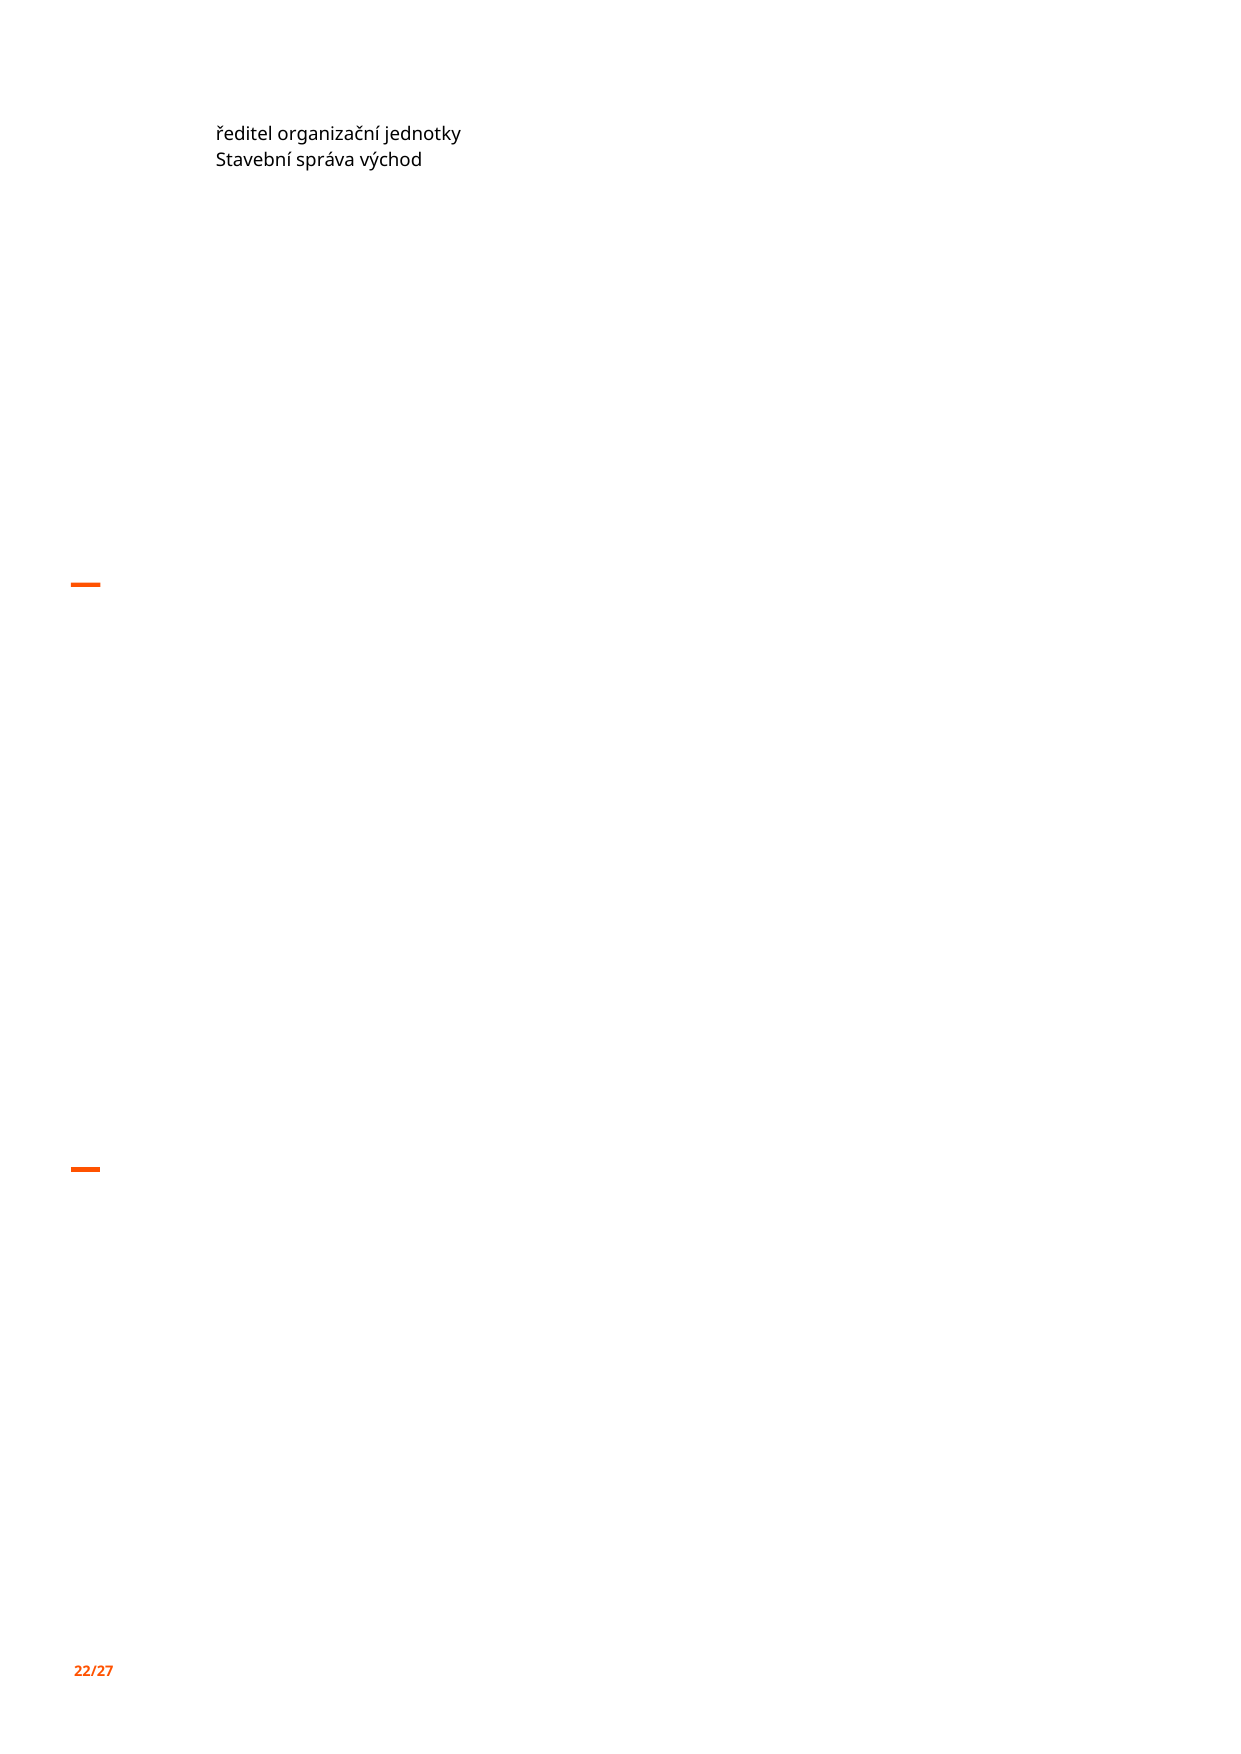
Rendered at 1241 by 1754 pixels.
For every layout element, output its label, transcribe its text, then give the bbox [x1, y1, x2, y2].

text Stavební správa východ [216, 146, 1122, 172]
text ředitel organizační jednotky [216, 121, 1122, 146]
